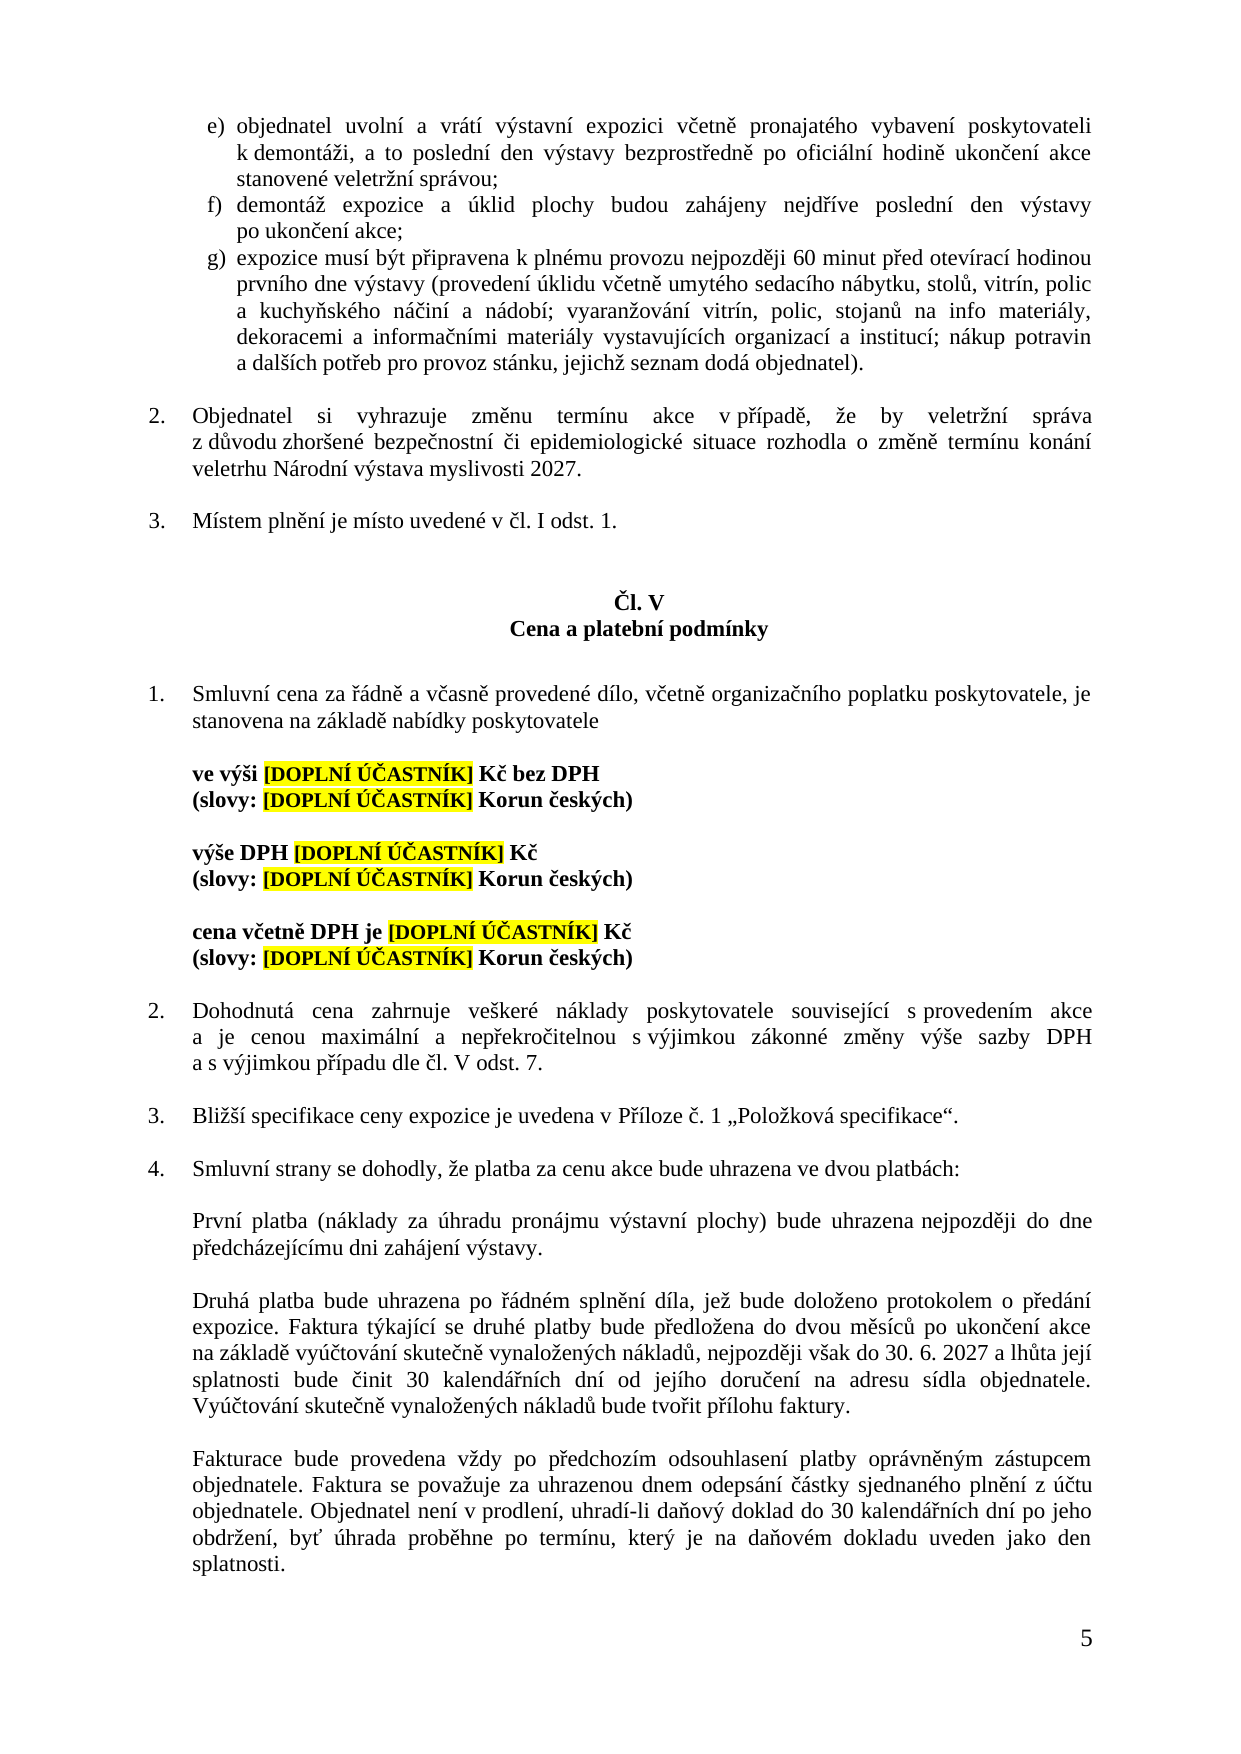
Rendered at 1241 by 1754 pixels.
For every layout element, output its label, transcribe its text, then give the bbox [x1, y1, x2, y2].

text cena včetně DPH je [DOPLNÍ ÚČASTNÍK] Kč [192, 918, 1092, 944]
subtitle Čl. V [185, 589, 1092, 615]
text Cena a platební podmínky [185, 615, 1092, 642]
list Místem plnění je místo uvedené v čl. I odst. 1. [148, 507, 1092, 534]
list Dohodnutá cena zahrnuje veškeré náklady poskytovatele související s provedením akce a je cenou maximální a nepřekročitelnou s výjimkou zákonné změny výše sazby DPH a s výjimkou případu dle čl. V odst. 7. [148, 997, 1092, 1076]
text (slovy: [DOPLNÍ ÚČASTNÍK] Korun českých) [192, 865, 1092, 891]
list expozice musí být připravena k plnému provozu nejpozději 60 minut před otevírací hodinou prvního dne výstavy (provedení úklidu včetně umytého sedacího nábytku, stolů, vitrín, polic a kuchyňského náčiní a nádobí; vyaranžování vitrín, polic, stojanů na info materiály, dekoracemi a informačními materiály vystavujících organizací a institucí; nákup potravin a dalších potřeb pro provoz stánku, jejichž seznam dodá objednatel). [207, 244, 1092, 376]
list Bližší specifikace ceny expozice je uvedena v Příloze č. 1 „Položková specifikace“. [148, 1102, 1092, 1128]
list Objednatel si vyhrazuje změnu termínu akce v případě, že by veletržní správa z důvodu zhoršené bezpečnostní či epidemiologické situace rozhodla o změně termínu konání veletrhu Národní výstava myslivosti 2027. [148, 402, 1092, 481]
text (slovy: [DOPLNÍ ÚČASTNÍK] Korun českých) [192, 786, 1092, 812]
text První platba (náklady za úhradu pronájmu výstavní plochy) bude uhrazena nejpozději do dne předcházejícímu dni zahájení výstavy. [192, 1208, 1092, 1260]
list Smluvní strany se dohodly, že platba za cenu akce bude uhrazena ve dvou platbách: [148, 1155, 1092, 1181]
text výše DPH [DOPLNÍ ÚČASTNÍK] Kč [192, 839, 1092, 865]
text Druhá platba bude uhrazena po řádném splnění díla, jež bude doloženo protokolem o předání expozice. Faktura týkající se druhé platby bude předložena do dvou měsíců po ukončení akce na základě vyúčtování skutečně vynaložených nákladů, nejpozději však do 30. 6. 2027 a lhůta její splatnosti bude činit 30 kalendářních dní od jejího doručení na adresu sídla objednatele. Vyúčtování skutečně vynaložených nákladů bude tvořit přílohu faktury. [192, 1287, 1092, 1418]
text ve výši [DOPLNÍ ÚČASTNÍK] Kč bez DPH [192, 759, 1092, 786]
list Smluvní cena za řádně a včasně provedené dílo, včetně organizačního poplatku poskytovatele, je stanovena na základě nabídky poskytovatele [148, 681, 1092, 733]
list objednatel uvolní a vrátí výstavní expozici včetně pronajatého vybavení poskytovateli k demontáži, a to poslední den výstavy bezprostředně po oficiální hodině ukončení akce stanovené veletržní správou; [207, 112, 1092, 191]
text (slovy: [DOPLNÍ ÚČASTNÍK] Korun českých) [192, 944, 1092, 970]
text Fakturace bude provedena vždy po předchozím odsouhlasení platby oprávněným zástupcem objednatele. Faktura se považuje za uhrazenou dnem odepsání částky sjednaného plnění z účtu objednatele. Objednatel není v prodlení, uhradí-li daňový doklad do 30 kalendářních dní po jeho obdržení, byť úhrada proběhne po termínu, který je na daňovém dokladu uveden jako den splatnosti. [192, 1445, 1092, 1577]
list demontáž expozice a úklid plochy budou zahájeny nejdříve poslední den výstavy po ukončení akce; [207, 191, 1092, 244]
